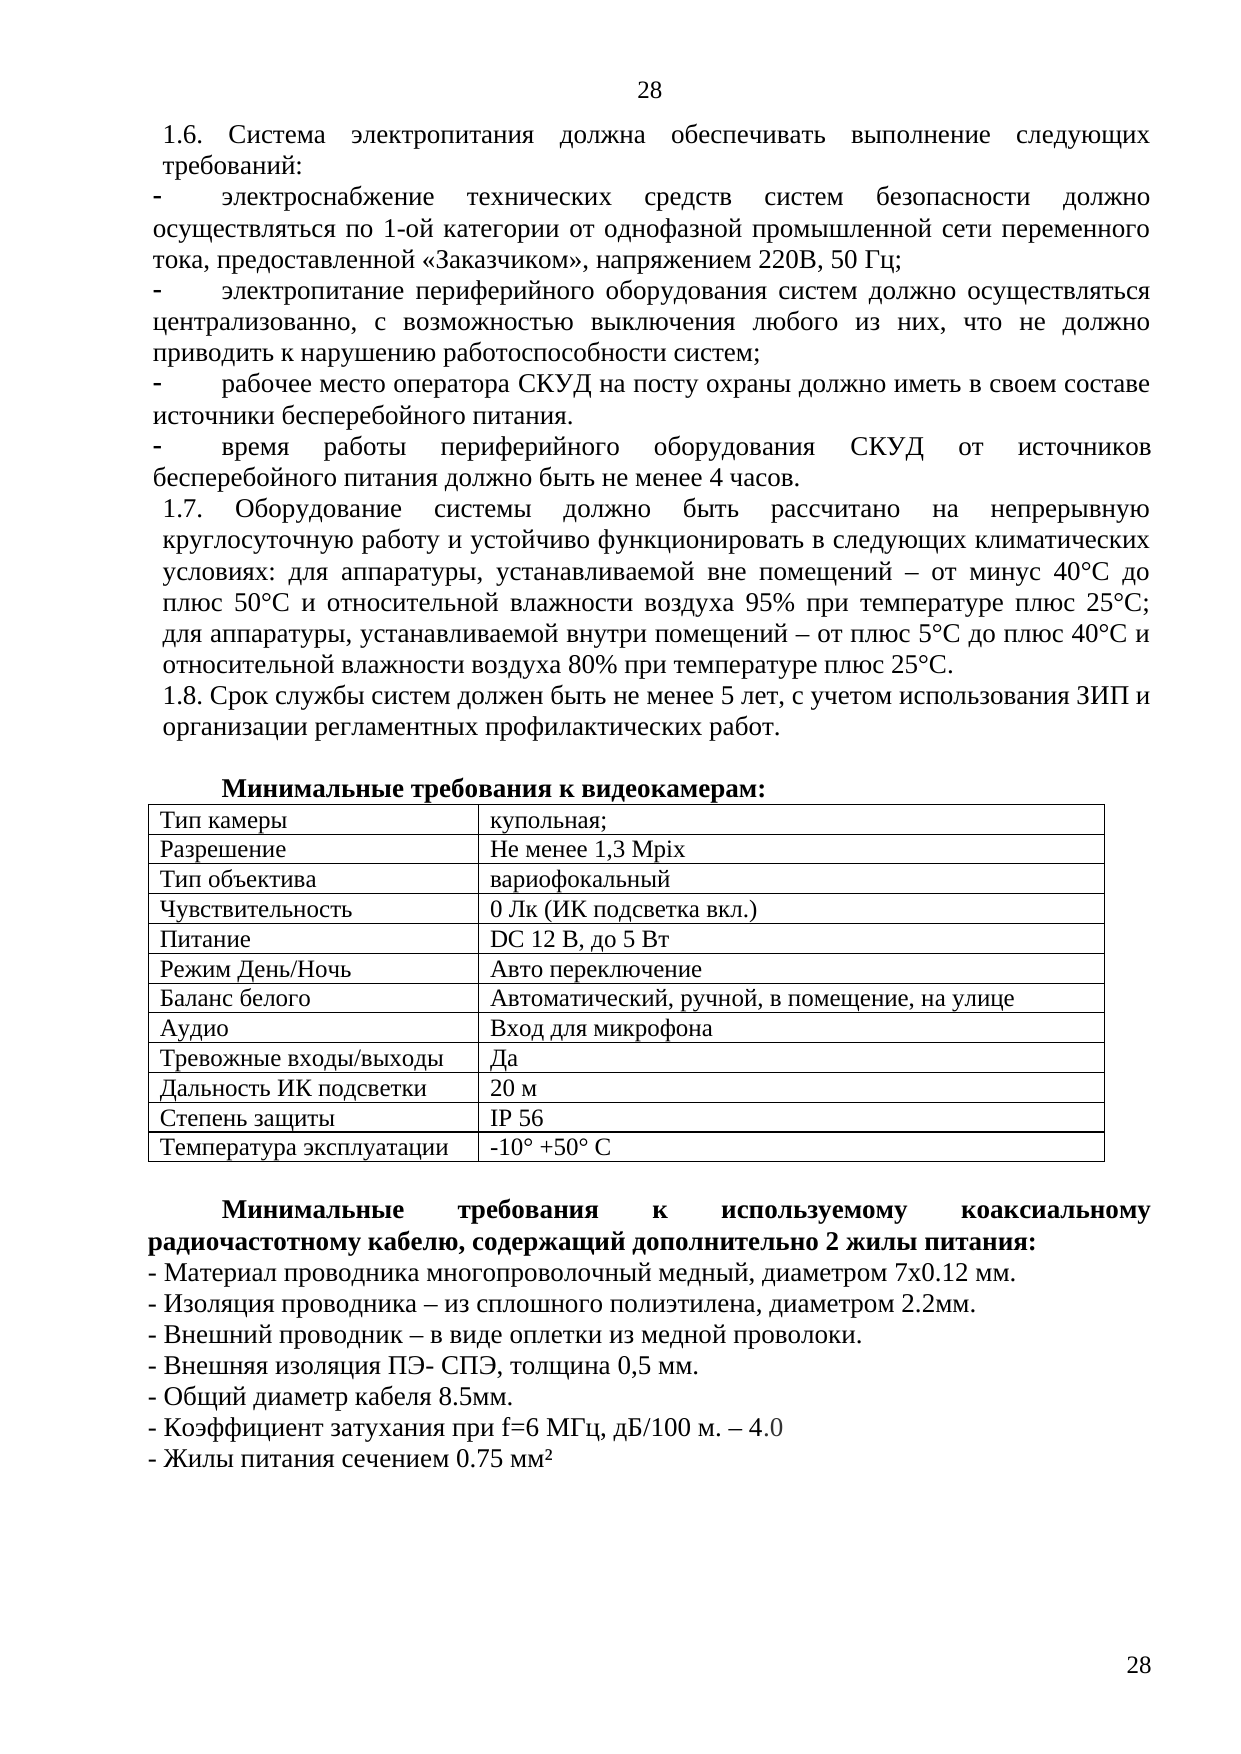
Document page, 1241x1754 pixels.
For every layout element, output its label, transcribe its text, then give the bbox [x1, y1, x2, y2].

table_cell IP 56 [479, 1103, 1104, 1131]
table_cell DC 12 В, до 5 Вт [479, 924, 1104, 953]
table_cell Разрешение [149, 835, 478, 863]
table_header купольная; [479, 805, 1104, 833]
list электропитание периферийного оборудования систем должно осуществляться централизованно, с возможностью выключения любого из них, что не должно приводить к нарушению работоспособности систем; [153, 274, 1152, 367]
text 1.7. Оборудование системы должно быть рассчитано на непрерывную круглосуточную работу и устойчиво функционировать в следующих климатических условиях: для аппаратуры, устанавливаемой вне помещений – от минус 40°С до плюс 50°С и относительной влажности воздуха 95% при температуре плюс 25°С; для аппаратуры, устанавливаемой внутри помещений – от плюс 5°С до плюс 40°С и относительной влажности воздуха 80% при температуре плюс 25°С. [162, 492, 1152, 679]
list время работы периферийного оборудования СКУД от источников бесперебойного питания должно быть не менее 4 часов. [153, 430, 1152, 492]
table_cell Да [479, 1043, 1104, 1072]
text Минимальные требования к видеокамерам: [148, 773, 1152, 804]
text 1.8. Срок службы систем должен быть не менее 5 лет, с учетом использования ЗИП и организации регламентных профилактических работ. [162, 679, 1152, 741]
table_cell Аудио [149, 1013, 478, 1042]
list рабочее место оператора СКУД на посту охраны должно иметь в своем составе источники бесперебойного питания. [153, 367, 1152, 430]
table_cell Тип объектива [149, 864, 478, 893]
table_cell Питание [149, 924, 478, 953]
table_cell Дальность ИК подсветки [149, 1073, 478, 1102]
table_cell Баланс белого [149, 984, 478, 1012]
table_cell Чувствительность [149, 894, 478, 923]
table_cell 0 Лк (ИК подсветка вкл.) [479, 894, 1104, 923]
text - Внешний проводник – в виде оплетки из медной проволоки. [148, 1318, 1152, 1349]
text Минимальные требования к используемому коаксиальному радиочастотному кабелю, содержащий дополнительно 2 жилы питания: [148, 1193, 1152, 1256]
table_cell Автоматический, ручной, в помещение, на улице [479, 984, 1104, 1012]
list электроснабжение технических средств систем безопасности должно осуществляться по 1-ой категории от однофазной промышленной сети переменного тока, предоставленной «Заказчиком», напряжением 220В, 50 Гц; [153, 180, 1152, 274]
table_cell 20 м [479, 1073, 1104, 1102]
text - Общий диаметр кабеля 8.5мм. [148, 1380, 1152, 1411]
text - Изоляция проводника – из сплошного полиэтилена, диаметром 2.2мм. [148, 1287, 1152, 1318]
table_cell вариофокальный [479, 864, 1104, 893]
table_cell Авто переключение [479, 954, 1104, 982]
table_cell -10° +50° C [479, 1133, 1104, 1161]
table_cell Режим День/Ночь [149, 954, 478, 982]
table_cell Вход для микрофона [479, 1013, 1104, 1042]
table_cell Не менее 1,3 Mpix [479, 835, 1104, 863]
text - Коэффициент затухания при f=6 МГц, дБ/100 м. – 4.0 [148, 1411, 1152, 1443]
table_cell Температура эксплуатации [149, 1133, 478, 1161]
table_cell Степень защиты [149, 1103, 478, 1131]
text - Жилы питания сечением 0.75 мм² [148, 1443, 1152, 1474]
table_cell Тревожные входы/выходы [149, 1043, 478, 1072]
table_header Тип камеры [149, 805, 478, 833]
text 1.6. Система электропитания должна обеспечивать выполнение следующих требований: [162, 118, 1152, 180]
text - Внешняя изоляция ПЭ- СПЭ, толщина 0,5 мм. [148, 1349, 1152, 1380]
text - Материал проводника многопроволочный медный, диаметром 7х0.12 мм. [148, 1256, 1152, 1287]
